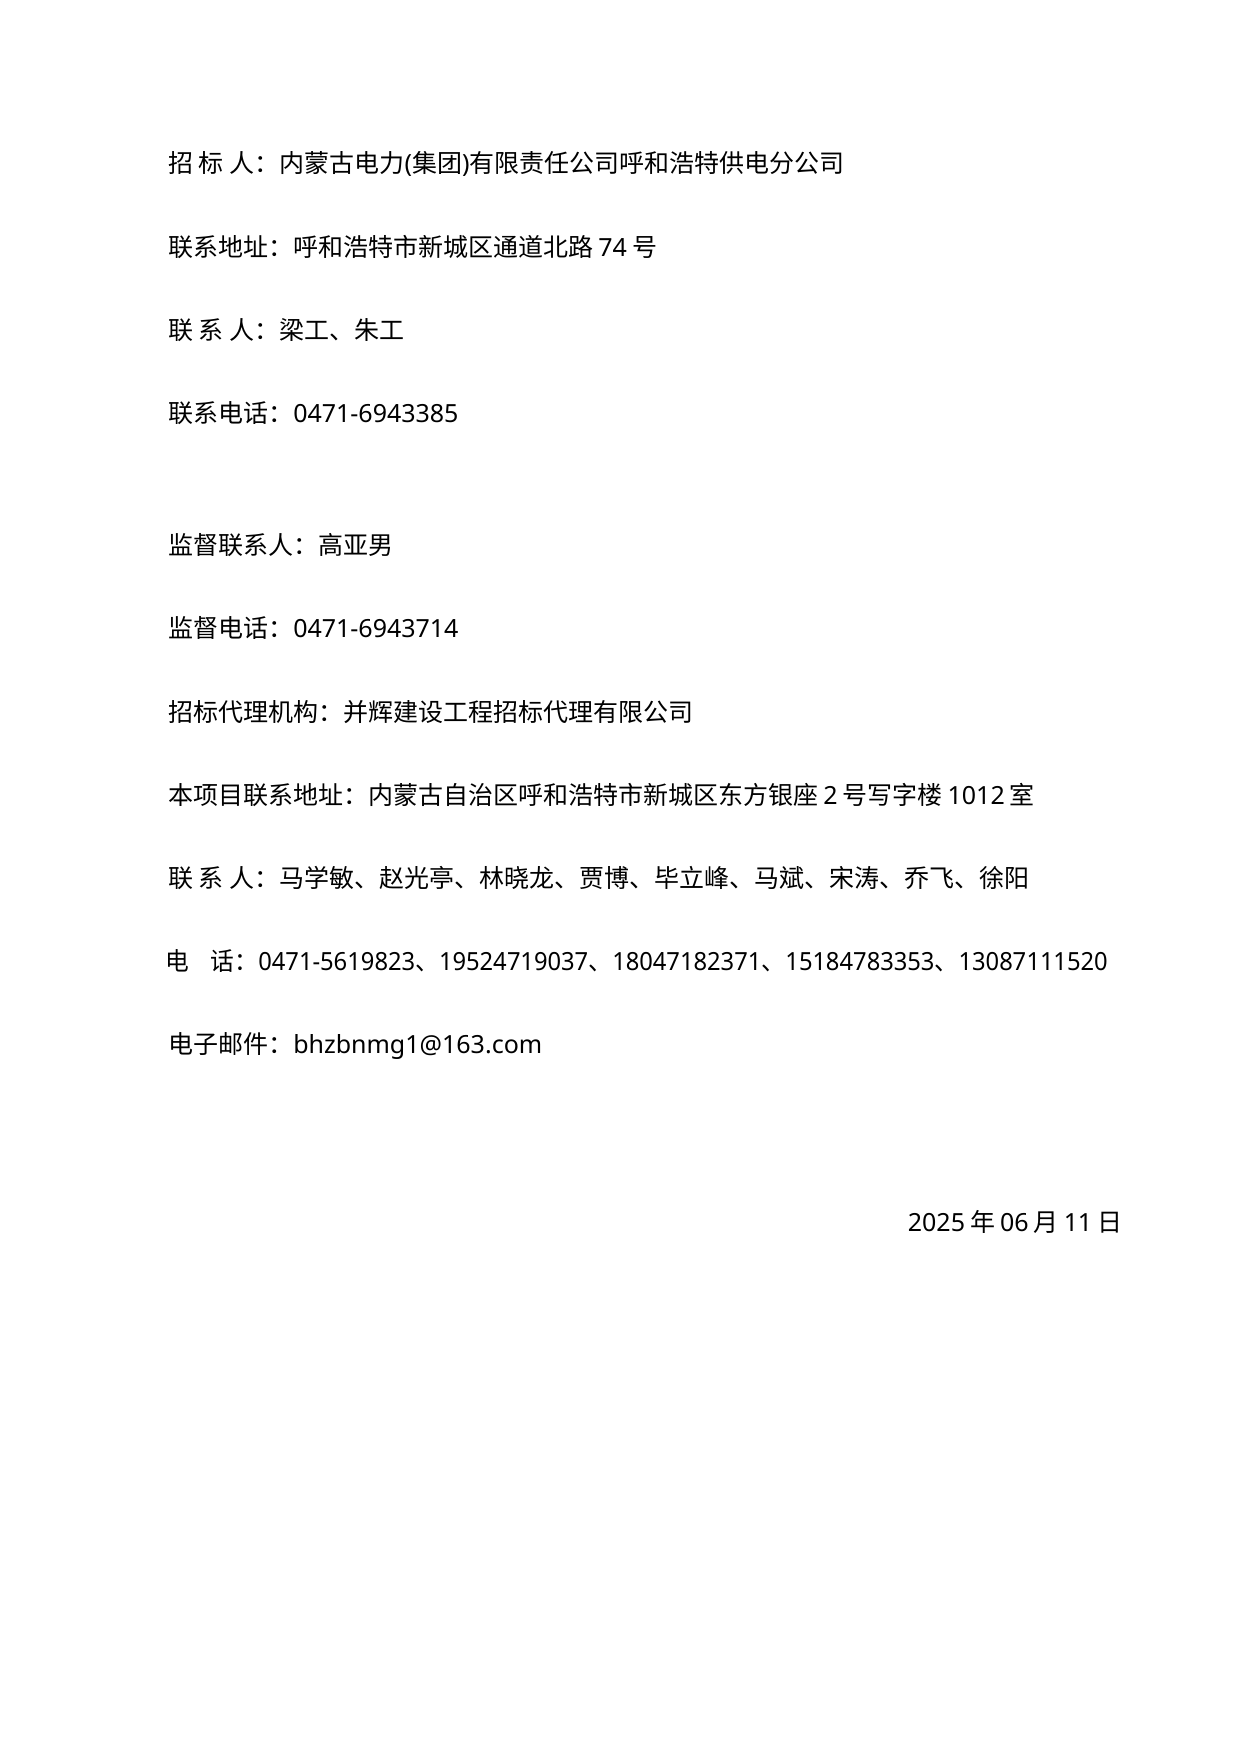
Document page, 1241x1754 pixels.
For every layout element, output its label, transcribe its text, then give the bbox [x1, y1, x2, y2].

text 电 话：0471-5619823、19524719037、18047182371、15184783353、13087111520 [118, 927, 1122, 992]
text 2025年06月11日 [118, 1188, 1122, 1253]
text 联系地址：呼和浩特市新城区通道北路74号 [118, 213, 1122, 278]
text 本项目联系地址：内蒙古自治区呼和浩特市新城区东方银座2号写字楼1012室 [118, 761, 1122, 826]
text 监督联系人：高亚男 [118, 511, 1122, 576]
text 联系电话：0471-6943385 [118, 379, 1122, 444]
text 招标代理机构：并辉建设工程招标代理有限公司 [118, 678, 1122, 743]
text 联 系 人：梁工、朱工 [118, 296, 1122, 361]
text 联 系 人：马学敏、赵光亭、林晓龙、贾博、毕立峰、马斌、宋涛、乔飞、徐阳 [118, 844, 1122, 909]
text 电子邮件：bhzbnmg1@163.com [118, 1010, 1122, 1075]
text 招 标 人：内蒙古电力(集团)有限责任公司呼和浩特供电分公司 [118, 129, 1122, 194]
text 监督电话：0471-6943714 [118, 594, 1122, 659]
